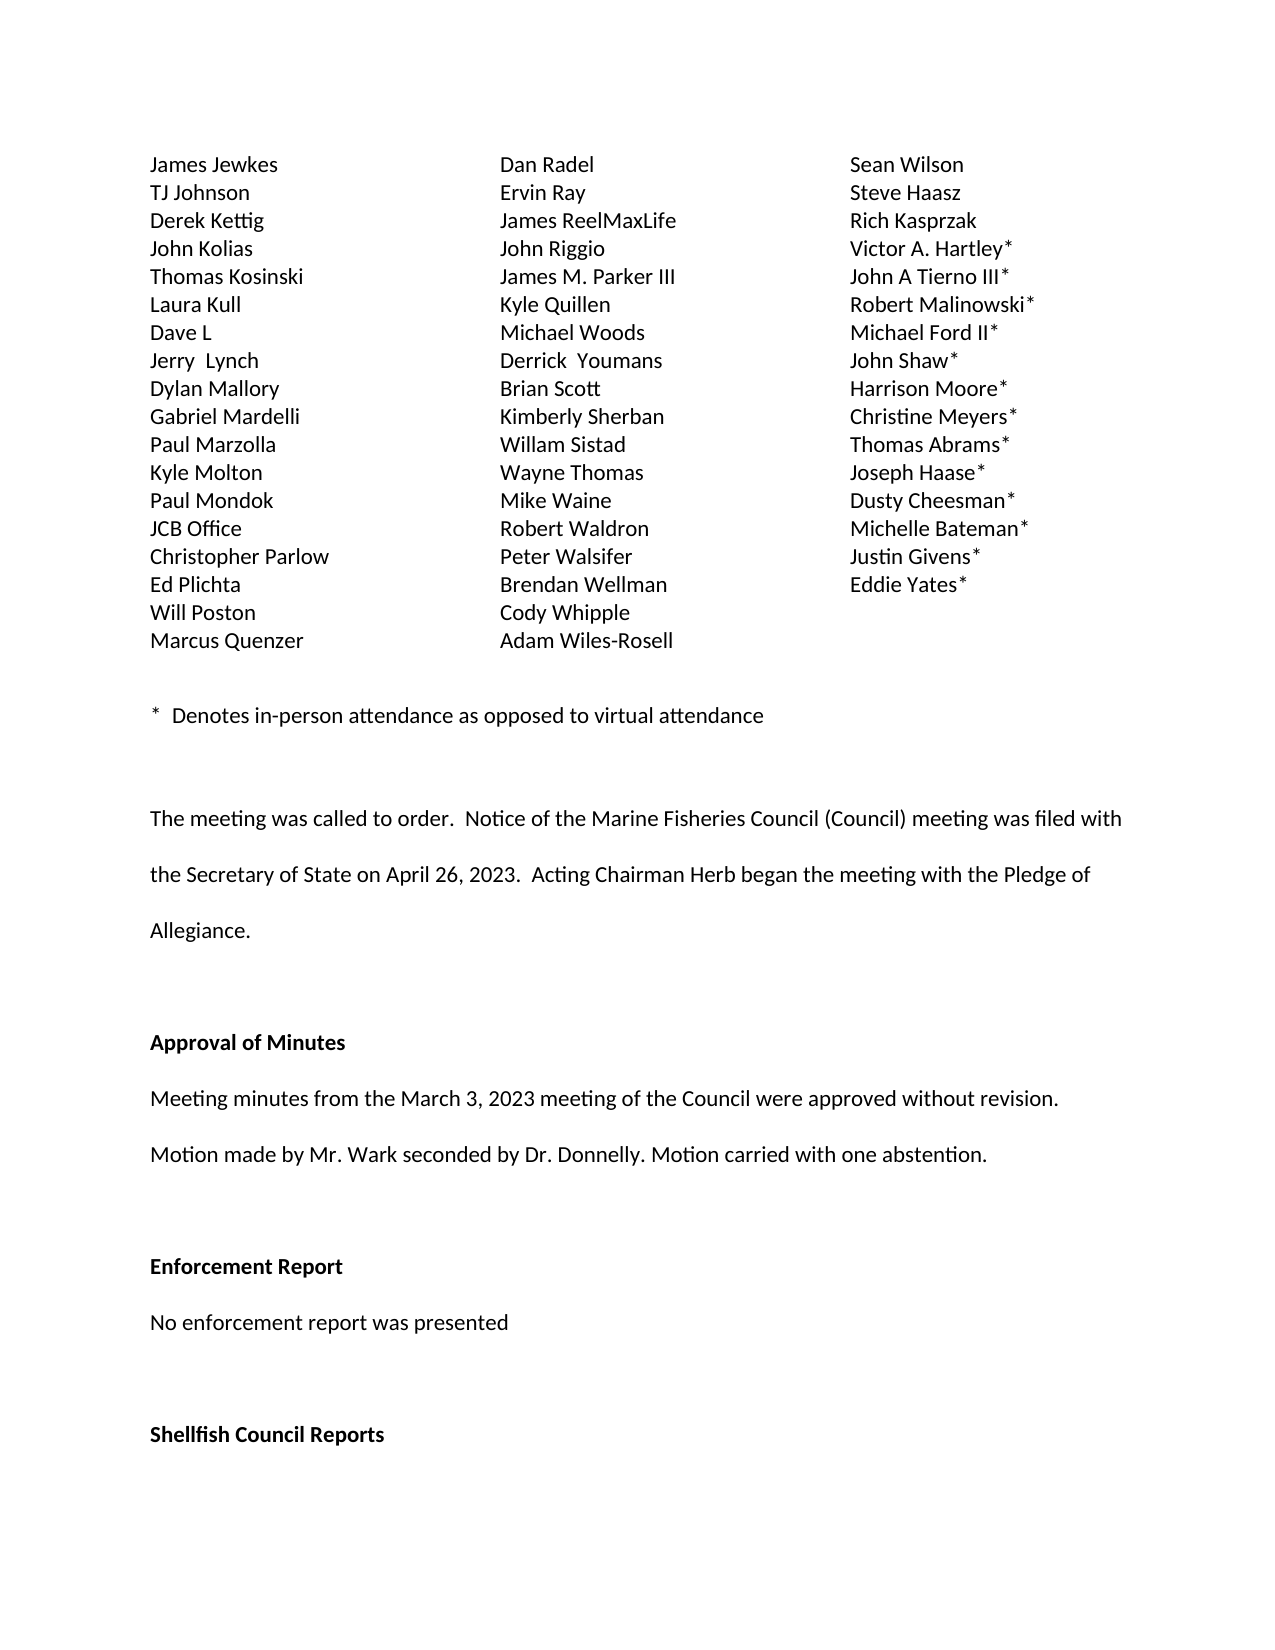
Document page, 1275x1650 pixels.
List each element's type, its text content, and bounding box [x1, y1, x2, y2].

text Kyle Molton [150, 458, 425, 486]
text Derrick Youmans [500, 346, 775, 374]
text Dave L [150, 318, 425, 346]
text Gabriel Mardelli [150, 402, 425, 430]
text Willam Sistad [500, 430, 775, 458]
text Ervin Ray [500, 178, 775, 206]
text Joseph Haase* [850, 458, 1125, 486]
text Paul Mondok [150, 486, 425, 514]
text Michelle Bateman* [850, 514, 1125, 542]
text James Jewkes [150, 150, 425, 178]
text Brian Scott [500, 374, 775, 402]
text Cody Whipple [500, 598, 775, 626]
text Justin Givens* [850, 542, 1125, 570]
text Steve Haasz [850, 178, 1125, 206]
text Laura Kull [150, 290, 425, 318]
text Eddie Yates* [850, 570, 1125, 598]
text Michael Woods [500, 318, 775, 346]
text Wayne Thomas [500, 458, 775, 486]
text The meeting was called to order. Notice of the Marine Fisheries Council (Council) meeting was filed with the Secretary of State on April 26, 2023. Acting Chairman Herb began the meeting with the Pledge of Allegiance. [150, 804, 1125, 944]
text TJ Johnson [150, 178, 425, 206]
text Christine Meyers* [850, 402, 1125, 430]
text John Shaw* [850, 346, 1125, 374]
text Thomas Kosinski [150, 262, 425, 290]
text Shellfish Council Reports [150, 1421, 1125, 1449]
text Peter Walsifer [500, 542, 775, 570]
text Approval of Minutes [150, 1028, 1125, 1056]
text John Riggio [500, 234, 775, 262]
text Robert Malinowski* [850, 290, 1125, 318]
text Michael Ford II* [850, 318, 1125, 346]
text Enforcement Report [150, 1252, 1125, 1281]
text James M. Parker III [500, 262, 775, 290]
text Paul Marzolla [150, 430, 425, 458]
text Will Poston [150, 598, 425, 626]
text Brendan Wellman [500, 570, 775, 598]
text Thomas Abrams* [850, 430, 1125, 458]
text Dylan Mallory [150, 374, 425, 402]
text Jerry Lynch [150, 346, 425, 374]
text Dan Radel [500, 150, 775, 178]
text John Kolias [150, 234, 425, 262]
text Mike Waine [500, 486, 775, 514]
text Harrison Moore* [850, 374, 1125, 402]
text No enforcement report was presented [150, 1308, 1125, 1337]
text Robert Waldron [500, 514, 775, 542]
text Sean Wilson [850, 150, 1125, 178]
text Rich Kasprzak [850, 206, 1125, 234]
text * Denotes in-person attendance as opposed to virtual attendance [150, 701, 1125, 729]
text Dusty Cheesman* [850, 486, 1125, 514]
text Kyle Quillen [500, 290, 775, 318]
text James ReelMaxLife [500, 206, 775, 234]
text John A Tierno III* [850, 262, 1125, 290]
text Meeting minutes from the March 3, 2023 meeting of the Council were approved without revision. Motion made by Mr. Wark seconded by Dr. Donnelly. Motion carried with one abstention. [150, 1084, 1125, 1168]
text Victor A. Hartley* [850, 234, 1125, 262]
text Kimberly Sherban [500, 402, 775, 430]
text JCB Office [150, 514, 425, 542]
text Marcus Quenzer [150, 626, 425, 654]
text Derek Kettig [150, 206, 425, 234]
text Ed Plichta [150, 570, 425, 598]
text Adam Wiles-Rosell [500, 626, 775, 654]
text Christopher Parlow [150, 542, 425, 570]
